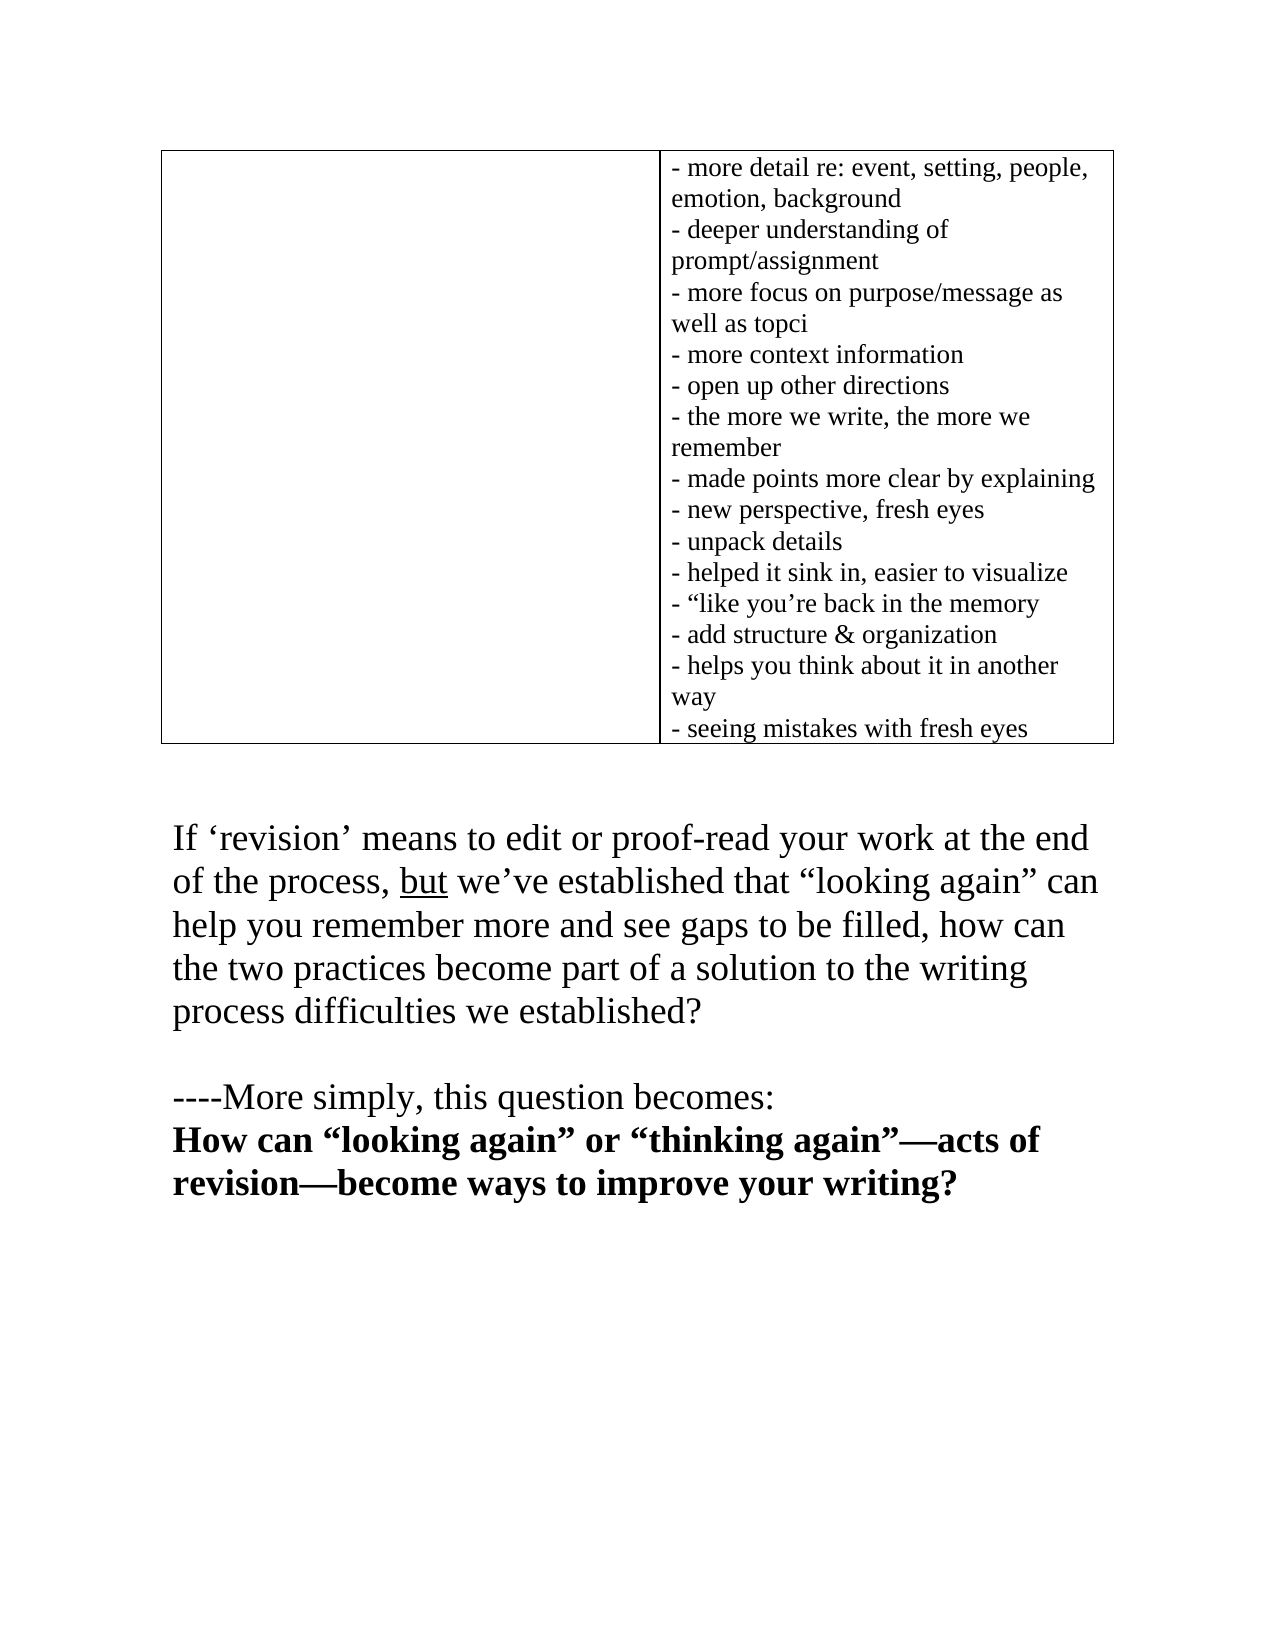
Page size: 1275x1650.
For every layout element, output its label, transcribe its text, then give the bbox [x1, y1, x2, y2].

table_cell [162, 151, 659, 743]
text If ‘revision’ means to edit or proof-read your work at the end of the process, but we’ve established that “looking again” can help you remember more and see gaps to be filled, how can the two practices become part of a solution to the writing process difficulties we established? [172, 816, 1102, 1031]
text How can “looking again” or “thinking again”—acts of revision—become ways to improve your writing? [172, 1118, 1102, 1204]
text ----More simply, this question becomes: [172, 1074, 1102, 1118]
table_cell - more detail re: event, setting, people, emotion, background - deeper understanding of prompt/assignment - more focus on purpose/message as well as topci - more context information - open up other directions - the more we write, the more we remember - made points more clear by explaining - new perspective, fresh eyes - unpack details - helped it sink in, easier to visualize - “like you’re back in the memory - add structure & organization - helps you think about it in another way - seeing mistakes with fresh eyes [661, 151, 1113, 743]
